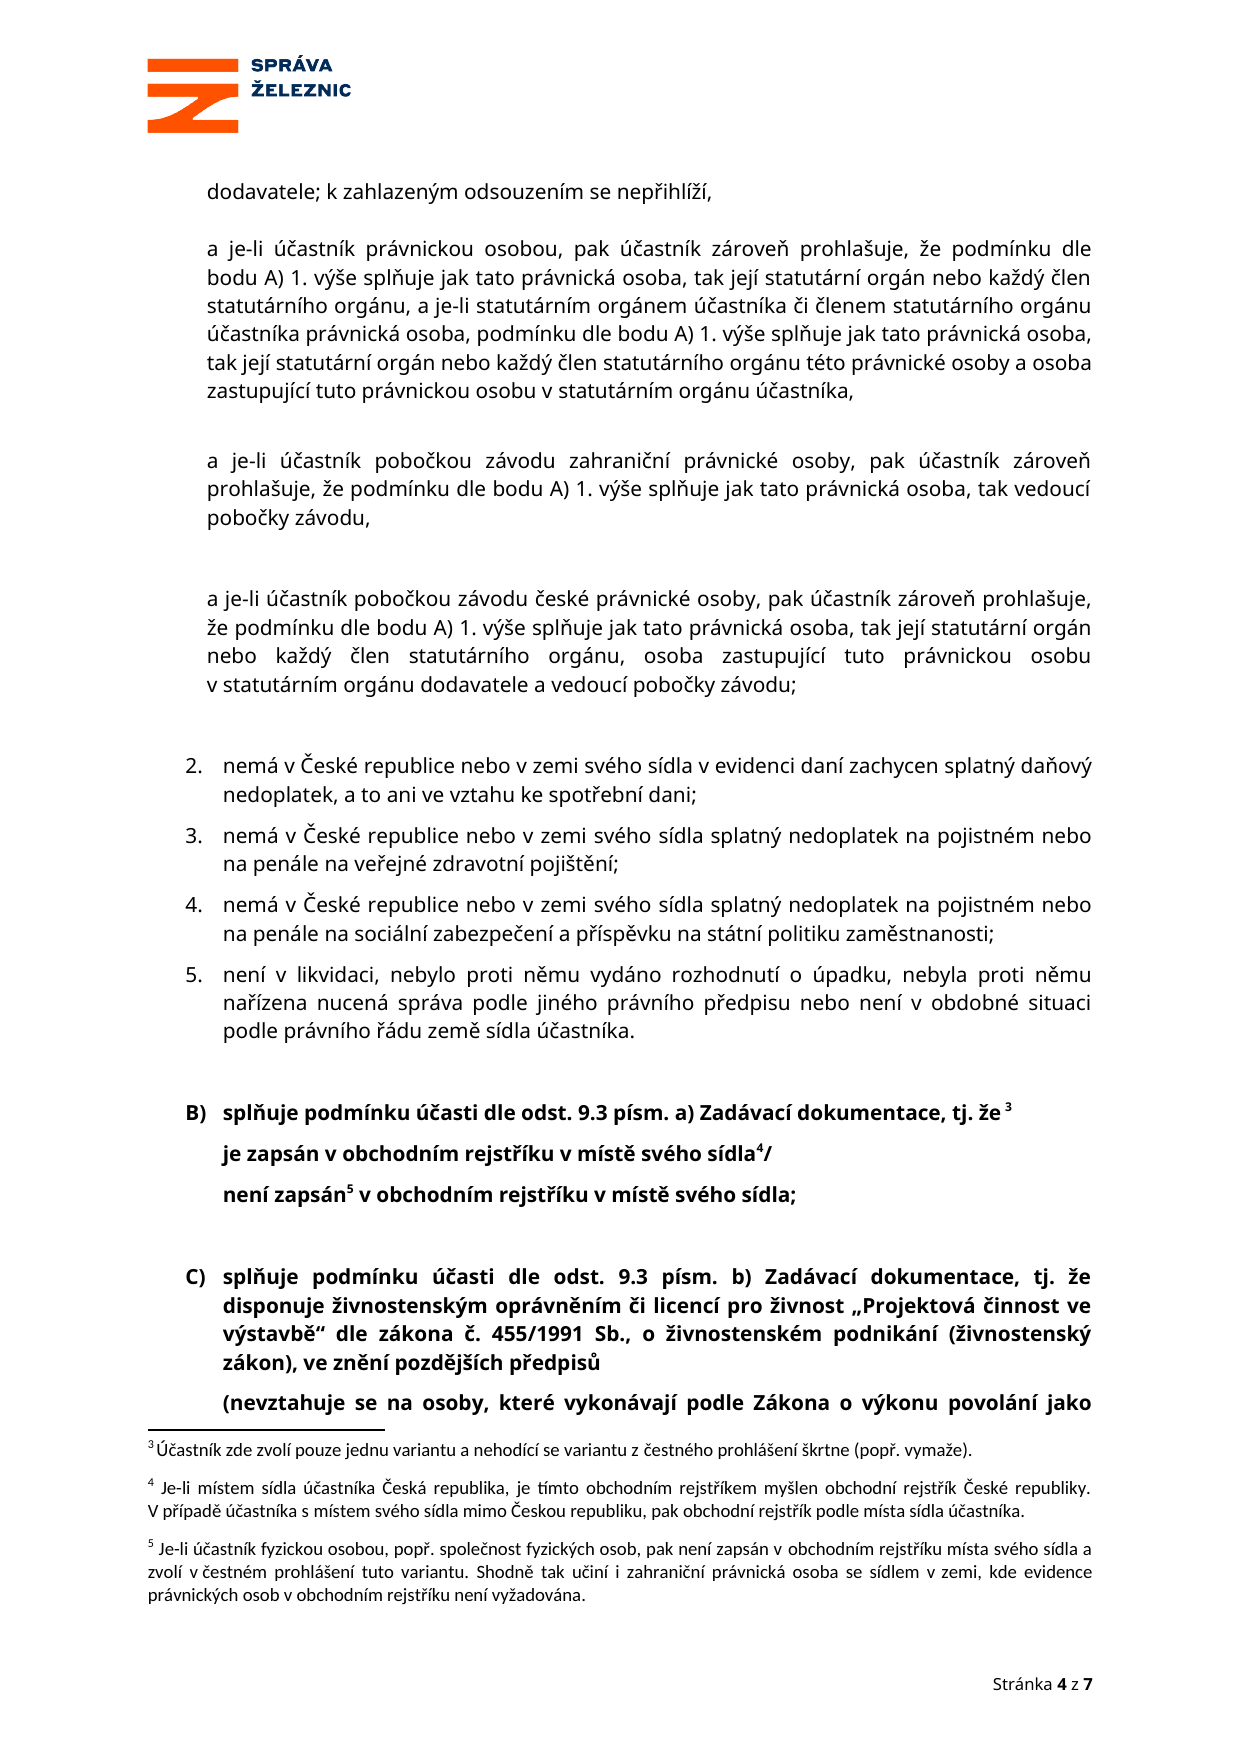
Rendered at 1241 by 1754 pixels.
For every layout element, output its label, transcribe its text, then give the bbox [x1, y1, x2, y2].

text je zapsán v obchodním rejstříku v místě svého sídla/ [223, 1139, 1093, 1168]
picture [147, 55, 351, 133]
text a je-li účastník pobočkou závodu české právnické osoby, pak účastník zároveň prohlašuje, že podmínku dle bodu A) 1. výše splňuje jak tato právnická osoba, tak její statutární orgán nebo každý člen statutárního orgánu, osoba zastupující tuto právnickou osobu v statutárním orgánu dodavatele a vedoucí pobočky závodu; [207, 584, 1093, 698]
list splňuje podmínku účasti dle odst. 9.3 písm. a) Zadávací dokumentace, tj. že [185, 1098, 1093, 1127]
text a je-li účastník pobočkou závodu zahraniční právnické osoby, pak účastník zároveň prohlašuje, že podmínku dle bodu A) 1. výše splňuje jak tato právnická osoba, tak vedoucí pobočky závodu, [207, 446, 1093, 531]
list a je-li účastník právnickou osobou, pak účastník zároveň prohlašuje, že podmínku dle bodu A) 1. výše splňuje jak tato právnická osoba, tak její statutární orgán nebo každý člen statutárního orgánu, a je-li statutárním orgánem účastníka či členem statutárního orgánu účastníka právnická osoba, podmínku dle bodu A) 1. výše splňuje jak tato právnická osoba, tak její statutární orgán nebo každý člen statutárního orgánu této právnické osoby a osoba zastupující tuto právnickou osobu v statutárním orgánu účastníka, [207, 234, 1093, 405]
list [148, 177, 1093, 206]
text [223, 1388, 1093, 1417]
text není zapsán v obchodním rejstříku v místě svého sídla; [223, 1180, 1093, 1209]
list nemá v České republice nebo v zemi svého sídla splatný nedoplatek na pojistném nebo na penále na veřejné zdravotní pojištění; [185, 821, 1093, 878]
list nemá v České republice nebo v zemi svého sídla v evidenci daní zachycen splatný daňový nedoplatek, a to ani ve vztahu ke spotřební dani; [185, 752, 1093, 808]
list není v likvidaci, nebylo proti němu vydáno rozhodnutí o úpadku, nebyla proti němu nařízena nucená správa podle jiného právního předpisu nebo není v obdobné situaci podle právního řádu země sídla účastníka. [185, 960, 1093, 1045]
list splňuje podmínku účasti dle odst. 9.3 písm. b) Zadávací dokumentace, tj. že disponuje živnostenským oprávněním či licencí pro živnost „Projektová činnost ve výstavbě“ dle zákona č. 455/1991 Sb., o živnostenském podnikání (živnostenský zákon), ve znění pozdějších předpisů [185, 1262, 1093, 1376]
list nemá v České republice nebo v zemi svého sídla splatný nedoplatek na pojistném nebo na penále na sociální zabezpečení a příspěvku na státní politiku zaměstnanosti; [185, 890, 1093, 947]
